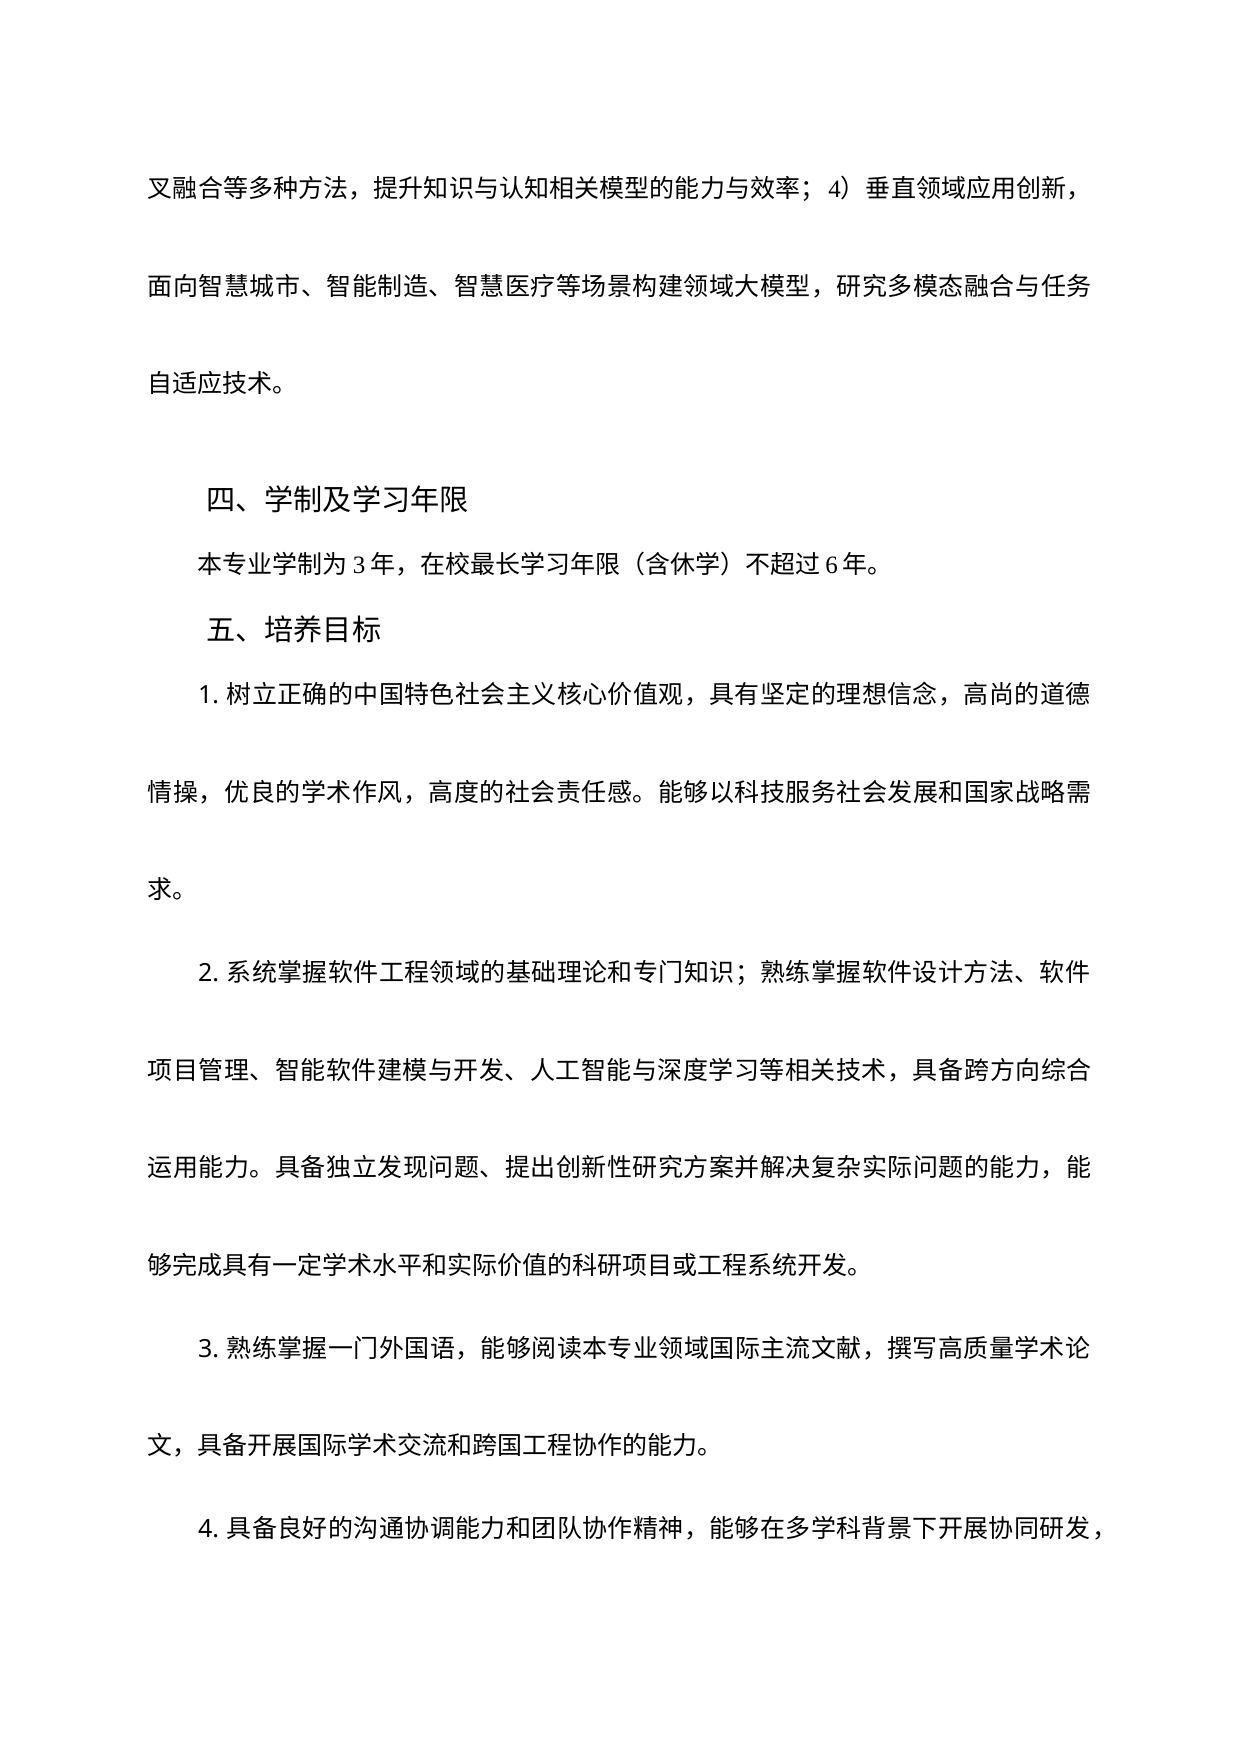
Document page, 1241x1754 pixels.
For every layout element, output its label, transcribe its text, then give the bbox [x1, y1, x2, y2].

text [148, 1494, 1092, 1559]
text 五、培养目标 [148, 595, 1092, 660]
text 3. 熟练掌握一门外国语，能够阅读本专业领域国际主流文献，撰写高质量学术论文，具备开展国际学术交流和跨国工程协作的能力。 [148, 1314, 1092, 1476]
text 2. 系统掌握软件工程领域的基础理论和专门知识；熟练掌握软件设计方法、软件项目管理、智能软件建模与开发、人工智能与深度学习等相关技术，具备跨方向综合运用能力。具备独立发现问题、提出创新性研究方案并解决复杂实际问题的能力，能够完成具有一定学术水平和实际价值的科研项目或工程系统开发。 [148, 938, 1092, 1296]
text 四、学制及学习年限 [148, 465, 1092, 530]
text 本专业学制为3年，在校最长学习年限（含休学）不超过6年。 [148, 530, 1092, 595]
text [148, 154, 1092, 414]
text 1. 树立正确的中国特色社会主义核心价值观，具有坚定的理想信念，高尚的道德情操，优良的学术作风，高度的社会责任感。能够以科技服务社会发展和国家战略需求。 [148, 660, 1092, 920]
